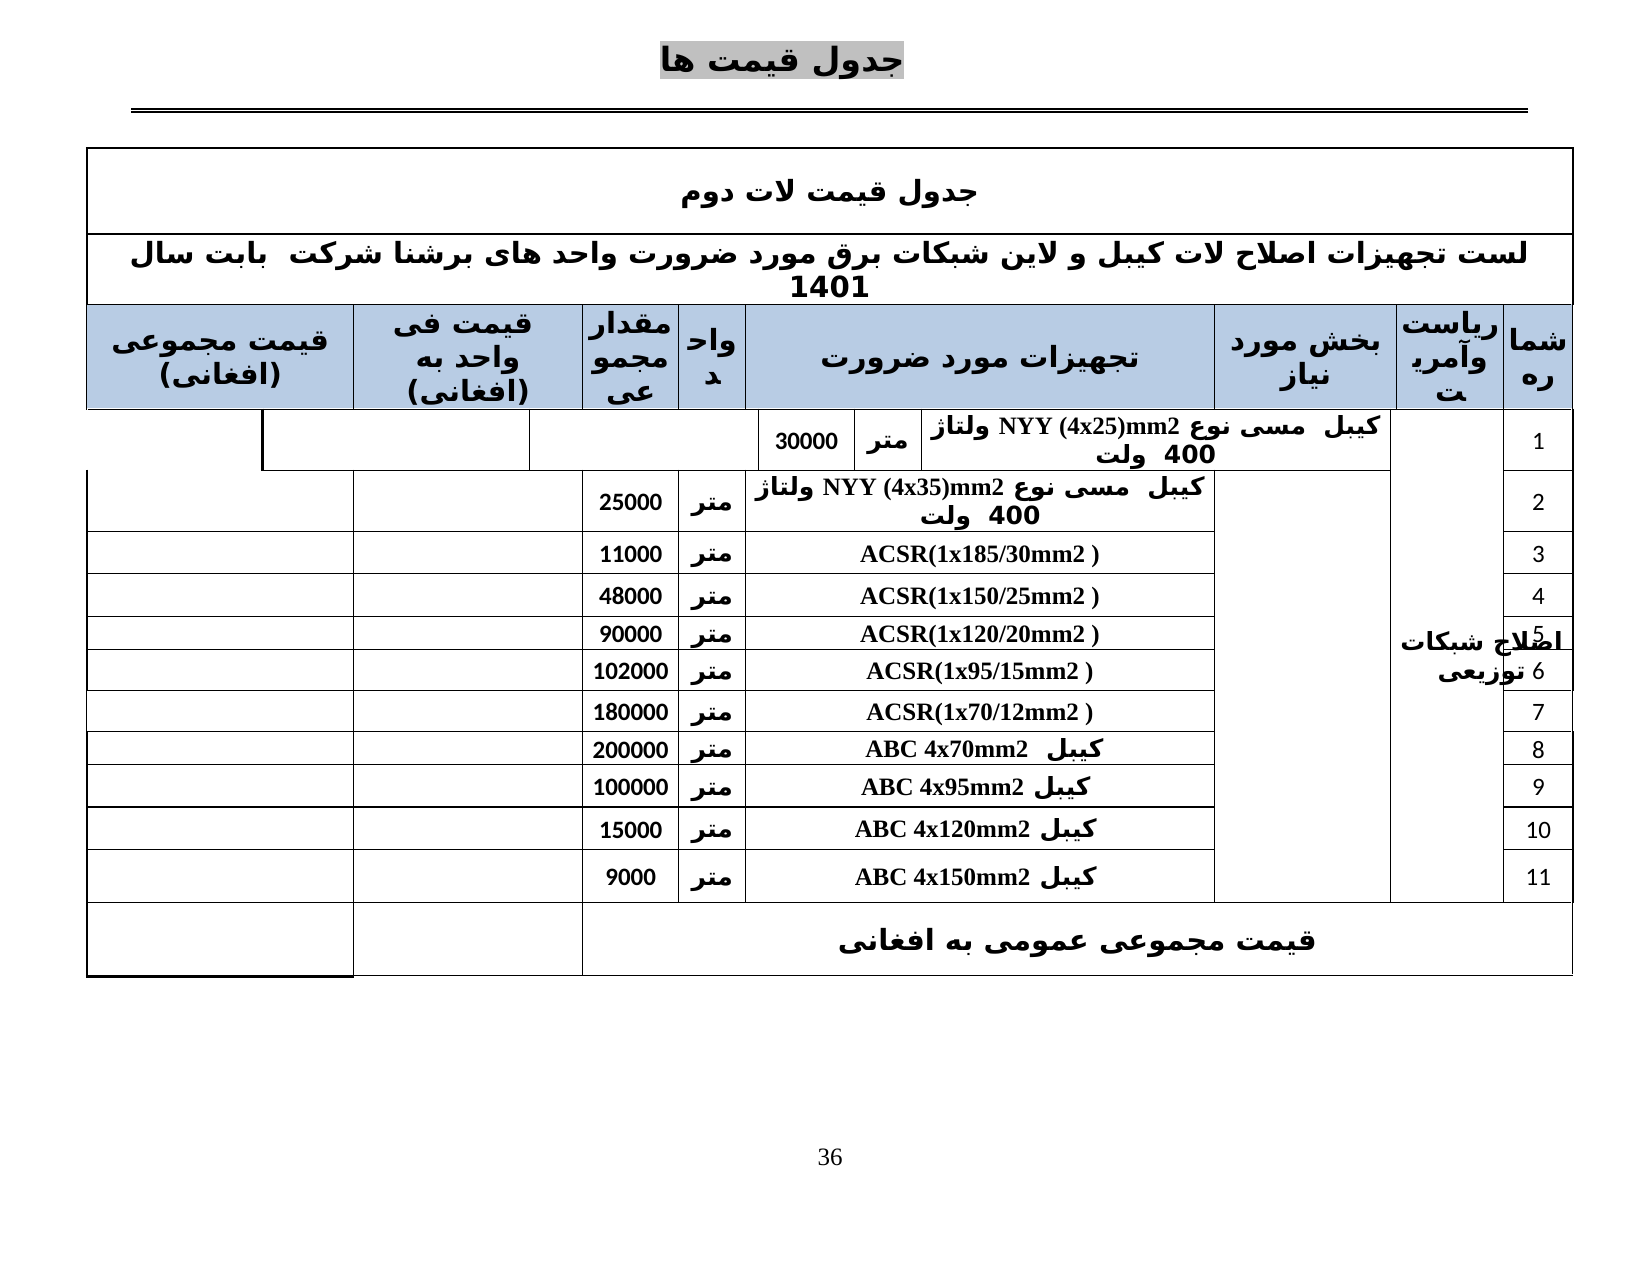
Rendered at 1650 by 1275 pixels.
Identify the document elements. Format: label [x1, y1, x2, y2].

table_header [77, 0, 1583, 1275]
